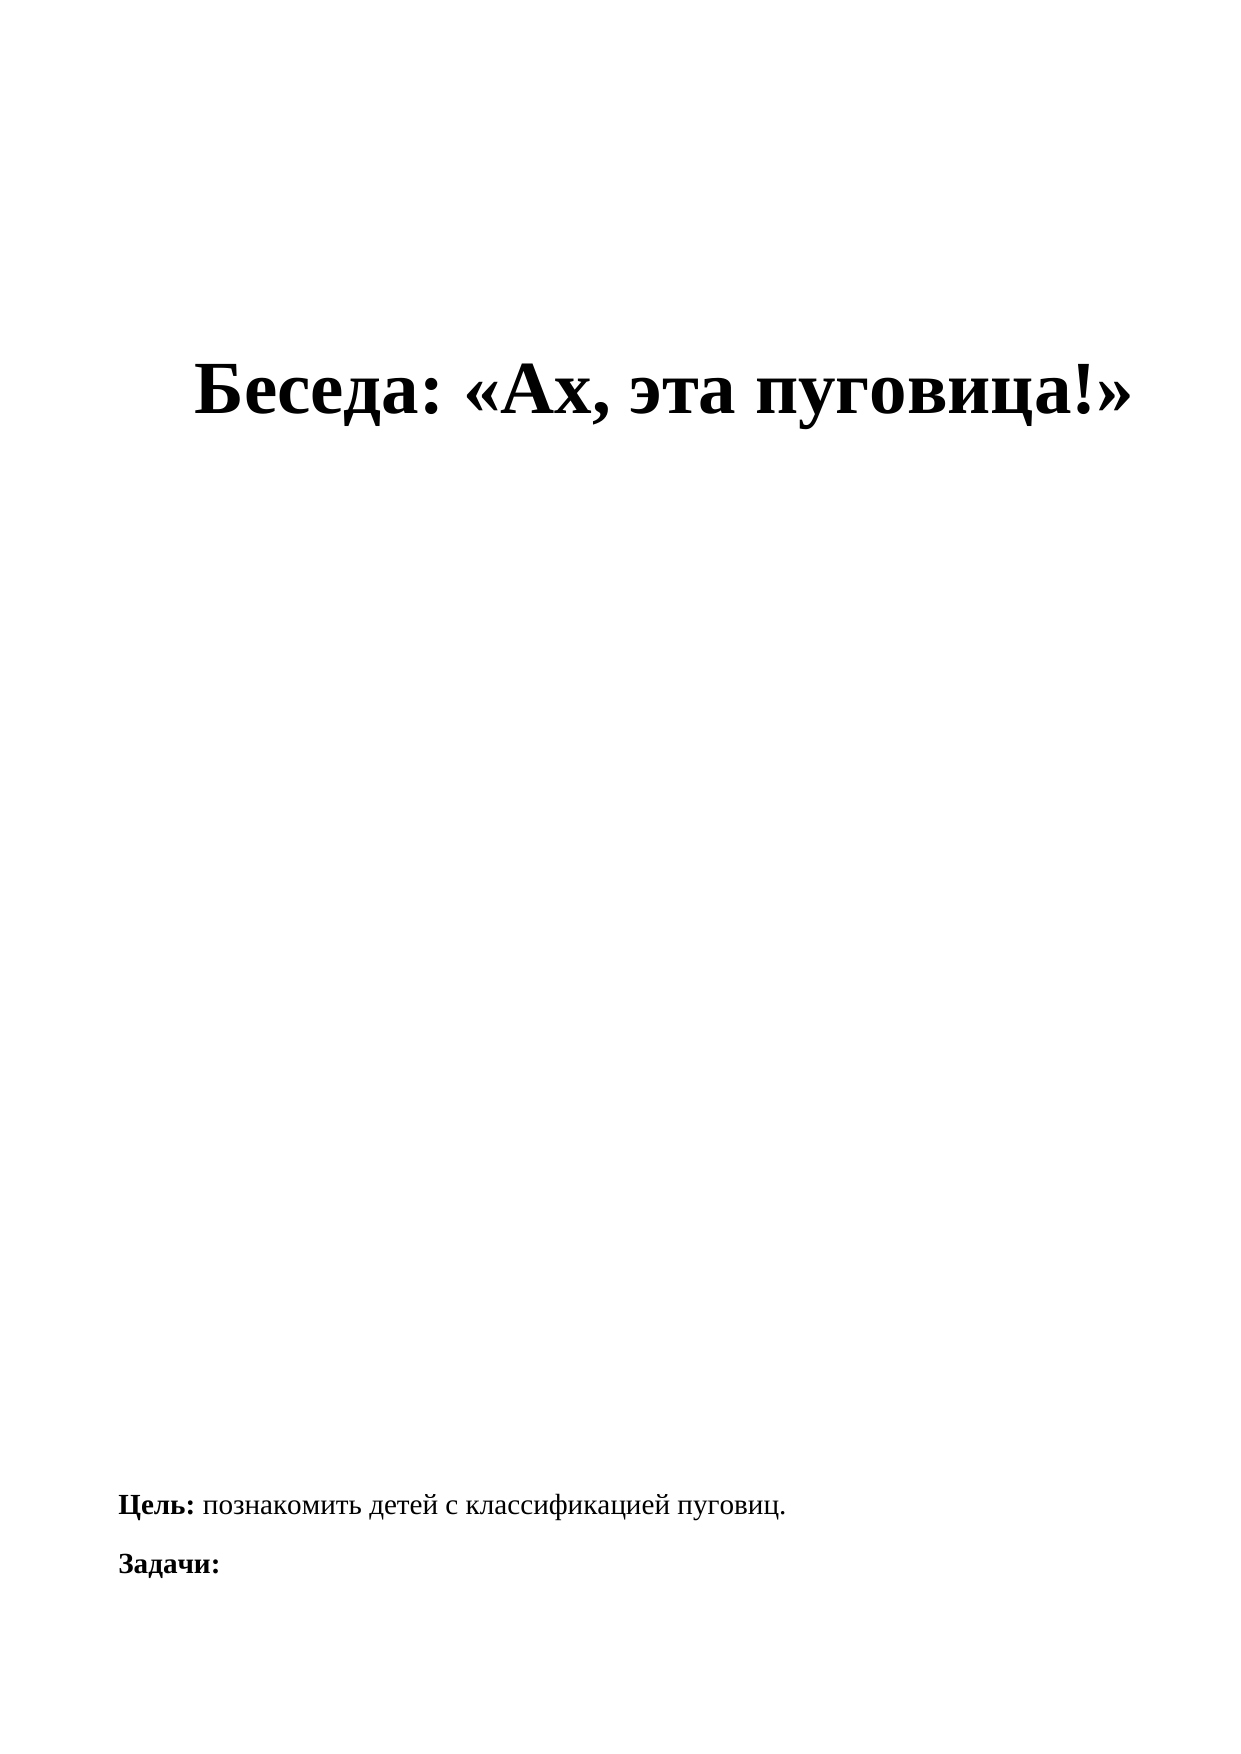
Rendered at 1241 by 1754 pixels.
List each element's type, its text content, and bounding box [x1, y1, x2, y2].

text Беседа: «Ах, эта пуговица!» [177, 343, 1152, 430]
text Цель: познакомить детей с классификацией пуговиц. [118, 1487, 1152, 1521]
text Задачи: [118, 1547, 1152, 1580]
